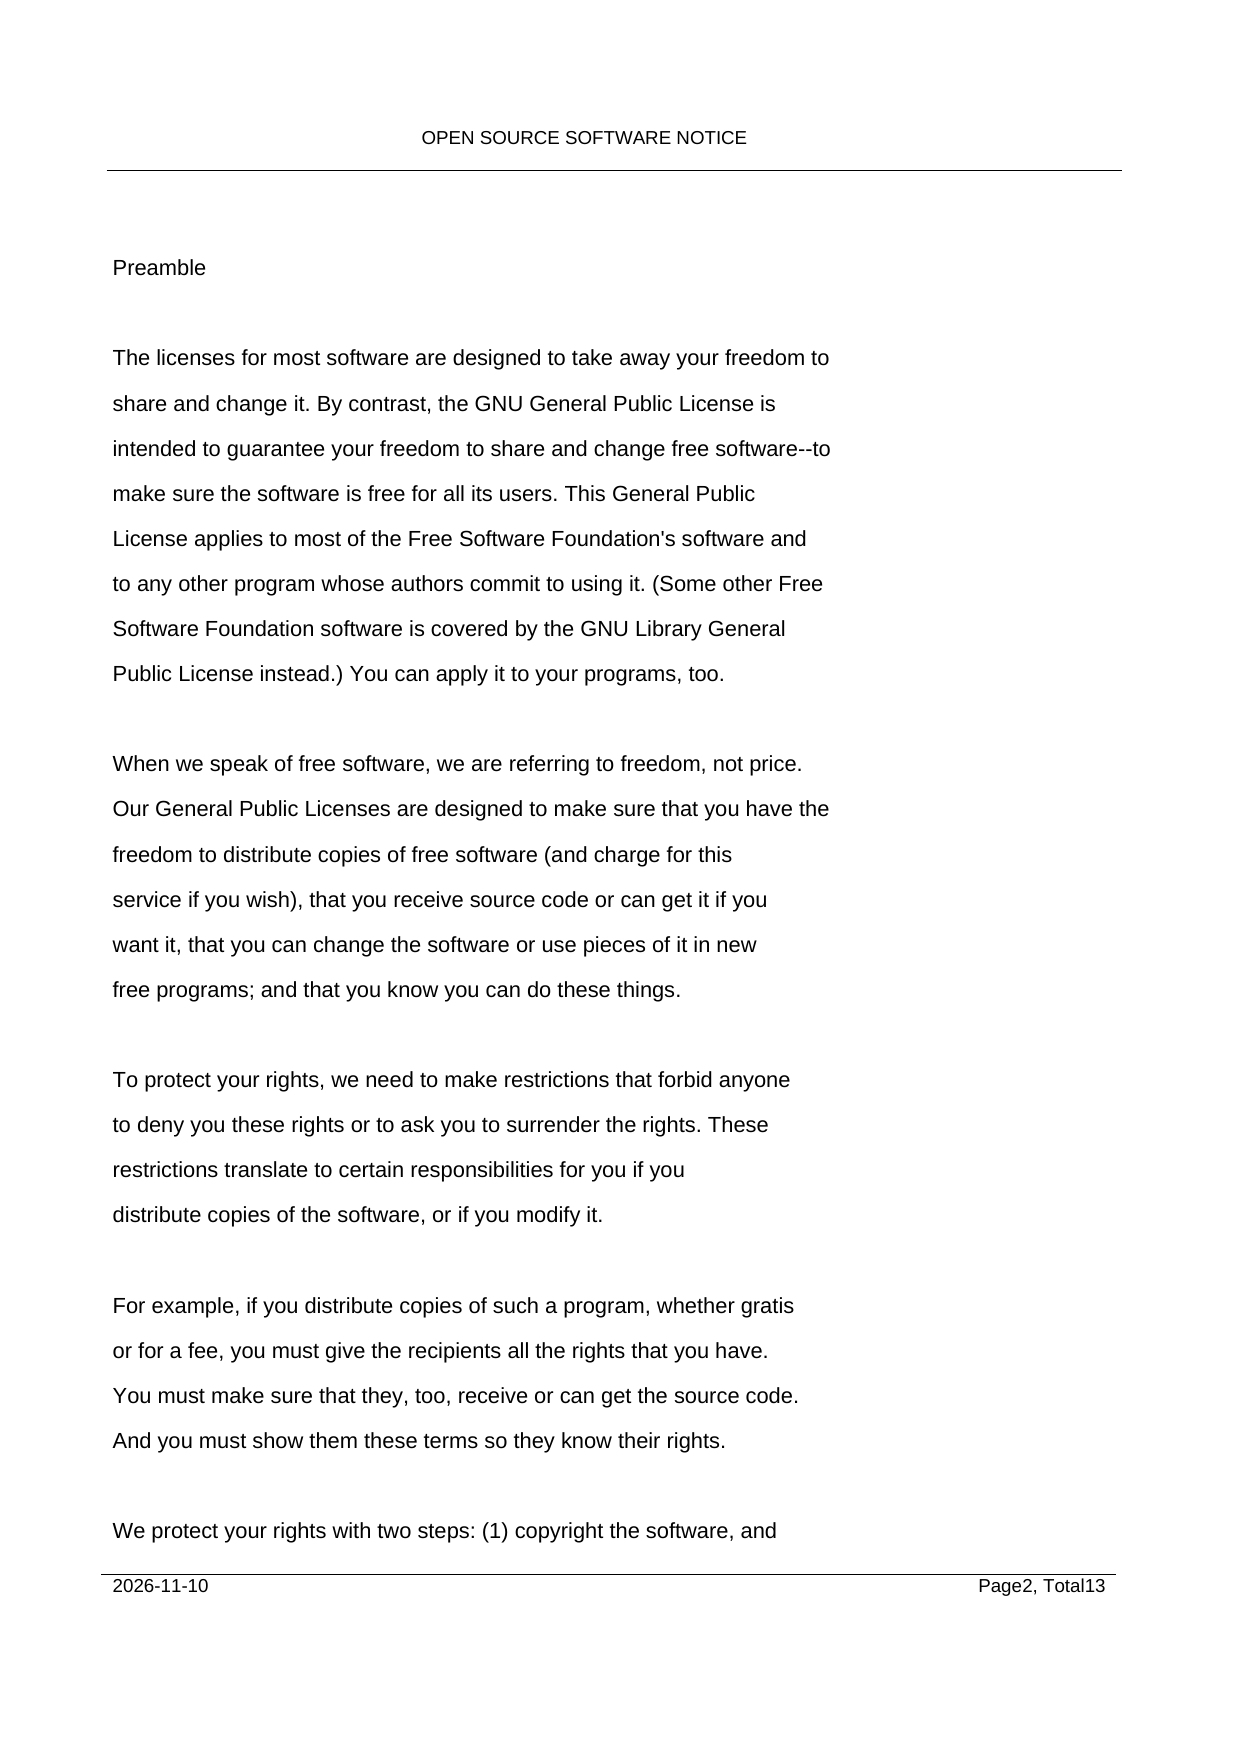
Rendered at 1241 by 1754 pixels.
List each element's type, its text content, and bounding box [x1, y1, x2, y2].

text For example, if you distribute copies of such a program, whether gratis [112, 1289, 1128, 1321]
text freedom to distribute copies of free software (and charge for this [112, 838, 1128, 870]
text We protect your rights with two steps: (1) copyright the software, and [112, 1514, 1128, 1547]
text And you must show them these terms so they know their rights. [112, 1424, 1128, 1457]
text restrictions translate to certain responsibilities for you if you [112, 1153, 1128, 1186]
text share and change it. By contrast, the GNU General Public License is [112, 387, 1128, 419]
text free programs; and that you know you can do these things. [112, 973, 1128, 1006]
text service if you wish), that you receive source code or can get it if you [112, 883, 1128, 915]
text to any other program whose authors commit to using it. (Some other Free [112, 567, 1128, 600]
text License applies to most of the Free Software Foundation's software and [112, 522, 1128, 554]
text make sure the software is free for all its users. This General Public [112, 477, 1128, 509]
text Software Foundation software is covered by the GNU Library General [112, 612, 1128, 645]
text Public License instead.) You can apply it to your programs, too. [112, 657, 1128, 690]
text want it, that you can change the software or use pieces of it in new [112, 928, 1128, 961]
text When we speak of free software, we are referring to freedom, not price. [112, 748, 1128, 780]
text to deny you these rights or to ask you to surrender the rights. These [112, 1108, 1128, 1141]
text distribute copies of the software, or if you modify it. [112, 1199, 1128, 1231]
text or for a fee, you must give the recipients all the rights that you have. [112, 1334, 1128, 1366]
text intended to guarantee your freedom to share and change free software--to [112, 432, 1128, 464]
text Preamble [112, 251, 1128, 284]
text To protect your rights, we need to make restrictions that forbid anyone [112, 1063, 1128, 1096]
text You must make sure that they, too, receive or can get the source code. [112, 1379, 1128, 1412]
text Our General Public Licenses are designed to make sure that you have the [112, 793, 1128, 825]
text The licenses for most software are designed to take away your freedom to [112, 342, 1128, 374]
